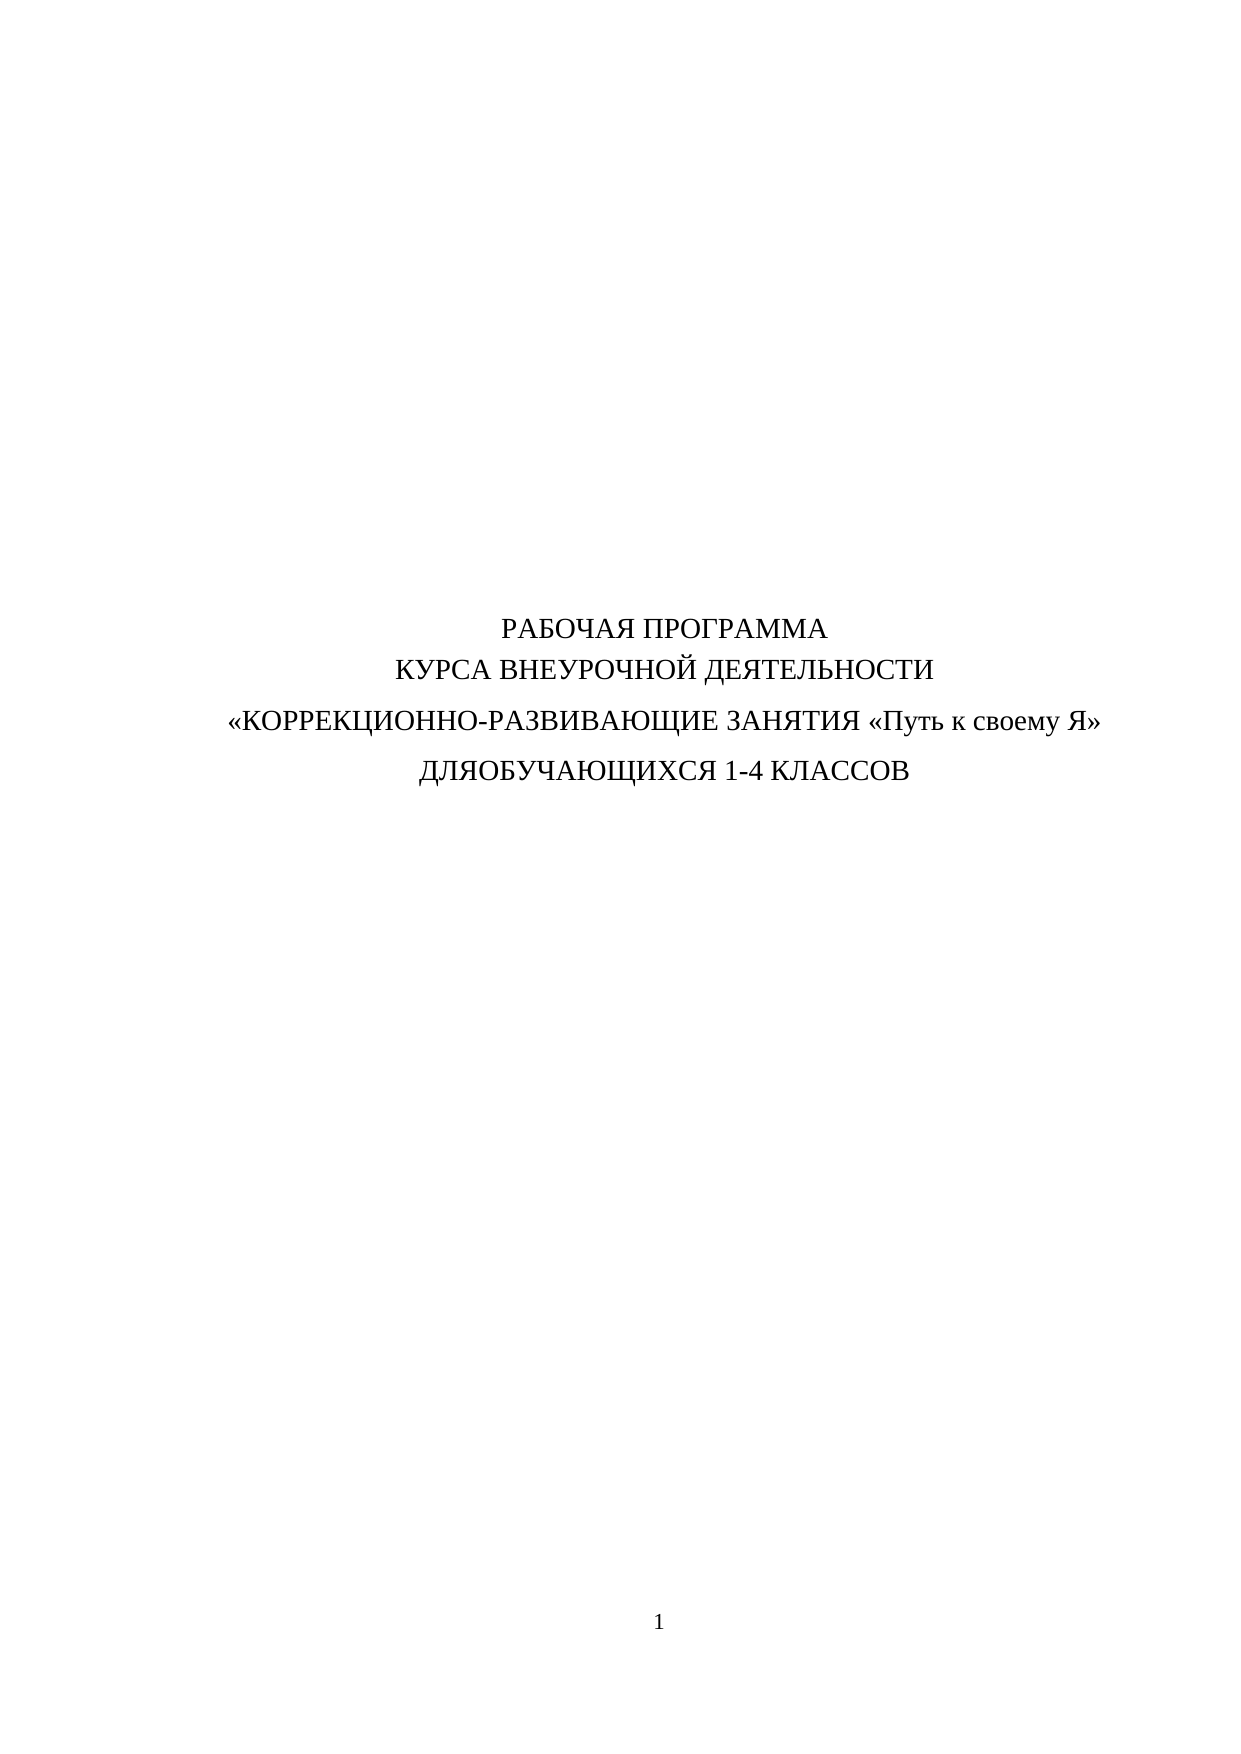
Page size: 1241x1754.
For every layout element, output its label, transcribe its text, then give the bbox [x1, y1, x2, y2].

text РАБОЧАЯ ПРОГРАММА [219, 611, 1110, 644]
text КУРСА ВНЕУРОЧНОЙ ДЕЯТЕЛЬНОСТИ [219, 652, 1110, 686]
text «КОРРЕКЦИОННО-РАЗВИВАЮЩИЕ ЗАНЯТИЯ «Путь к своему Я» ДЛЯОБУЧАЮЩИХСЯ 1-4 КЛАССОВ [219, 703, 1110, 787]
